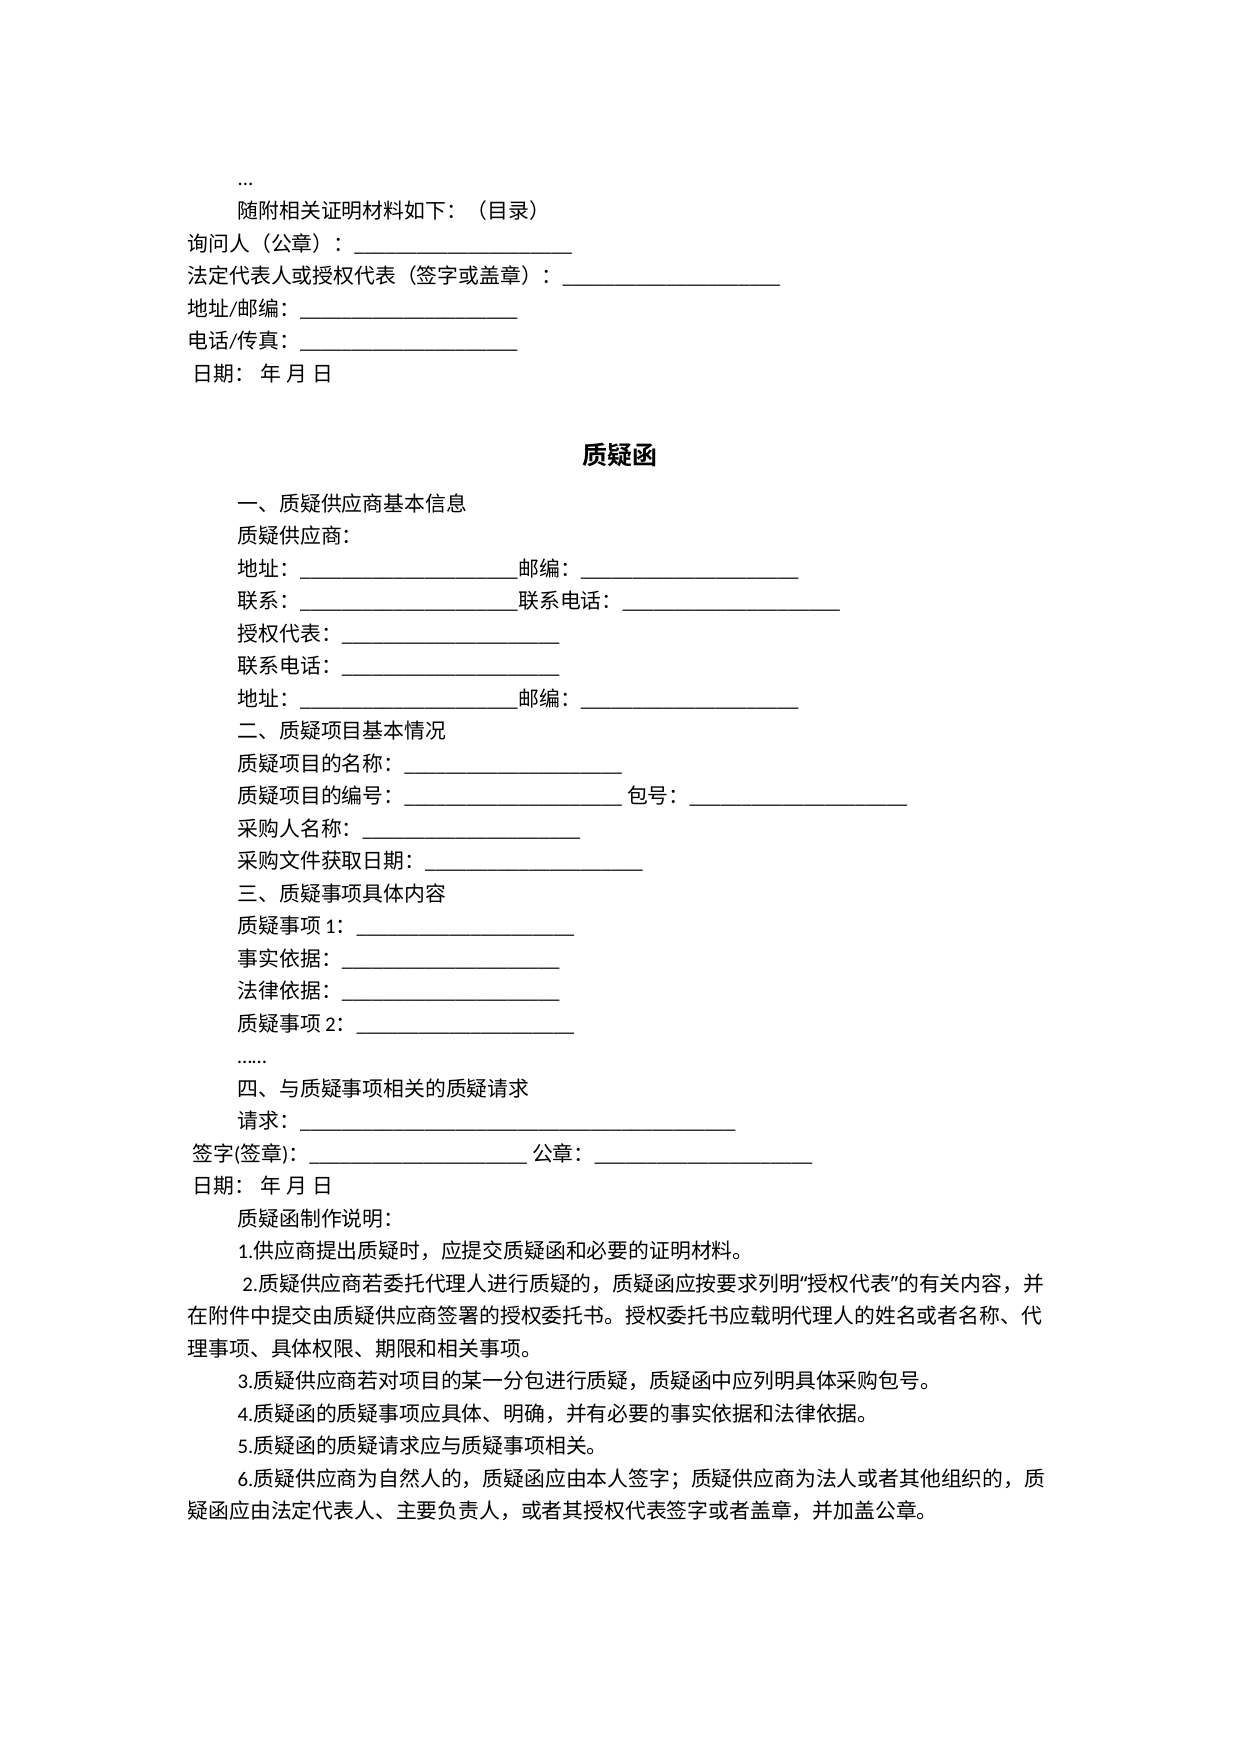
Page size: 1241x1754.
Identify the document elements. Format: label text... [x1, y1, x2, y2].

text 3.质疑供应商若对项目的某一分包进行质疑，质疑函中应列明具体采购包号。 [187, 1364, 1053, 1397]
text 法律依据：_____________________ [187, 974, 1053, 1007]
text 5.质疑函的质疑请求应与质疑事项相关。 [187, 1429, 1053, 1462]
text 日期： 年 月 日 [187, 1169, 1053, 1202]
text 4.质疑函的质疑事项应具体、明确，并有必要的事实依据和法律依据。 [187, 1397, 1053, 1429]
text 请求：__________________________________________ [187, 1104, 1053, 1137]
text 质疑项目的名称：_____________________ [187, 747, 1053, 779]
text 采购文件获取日期：_____________________ [187, 844, 1053, 877]
text 地址/邮编：_____________________ [187, 292, 1053, 324]
text 联系电话：_____________________ [187, 649, 1053, 682]
text 一、质疑供应商基本信息 [187, 487, 1053, 519]
text 四、与质疑事项相关的质疑请求 [187, 1072, 1053, 1104]
text 日期： 年 月 日 [187, 357, 1053, 389]
text 签字(签章)：_____________________ 公章：_____________________ [187, 1137, 1053, 1169]
text 质疑函 [187, 422, 1053, 487]
text 2.质疑供应商若委托代理人进行质疑的，质疑函应按要求列明“授权代表”的有关内容，并在附件中提交由质疑供应商签署的授权委托书。授权委托书应载明代理人的姓名或者名称、代理事项、具体权限、期限和相关事项。 [187, 1267, 1053, 1364]
text 事实依据：_____________________ [187, 942, 1053, 974]
text 三、质疑事项具体内容 [187, 877, 1053, 909]
text 联系：_____________________联系电话：_____________________ [187, 584, 1053, 617]
text 质疑事项2：_____________________ [187, 1007, 1053, 1039]
text 质疑函制作说明： [187, 1202, 1053, 1234]
text 6.质疑供应商为自然人的，质疑函应由本人签字；质疑供应商为法人或者其他组织的，质疑函应由法定代表人、主要负责人，或者其授权代表签字或者盖章，并加盖公章。 [187, 1462, 1053, 1527]
text 电话/传真：_____________________ [187, 324, 1053, 357]
text …… [187, 1039, 1053, 1072]
text 地址：_____________________邮编：_____________________ [187, 682, 1053, 714]
text 地址：_____________________邮编：_____________________ [187, 552, 1053, 584]
text 采购人名称：_____________________ [187, 812, 1053, 844]
text 1.供应商提出质疑时，应提交质疑函和必要的证明材料。 [187, 1234, 1053, 1267]
text 质疑项目的编号：_____________________ 包号：_____________________ [187, 779, 1053, 812]
text 法定代表人或授权代表（签字或盖章）：_____________________ [187, 259, 1053, 292]
text ... [187, 162, 1053, 194]
text 询问人（公章）：_____________________ [187, 227, 1053, 259]
text 二、质疑项目基本情况 [187, 714, 1053, 747]
text 质疑事项1：_____________________ [187, 909, 1053, 942]
text 质疑供应商： [187, 519, 1053, 552]
text 授权代表：_____________________ [187, 617, 1053, 649]
text 随附相关证明材料如下：（目录） [187, 194, 1053, 227]
